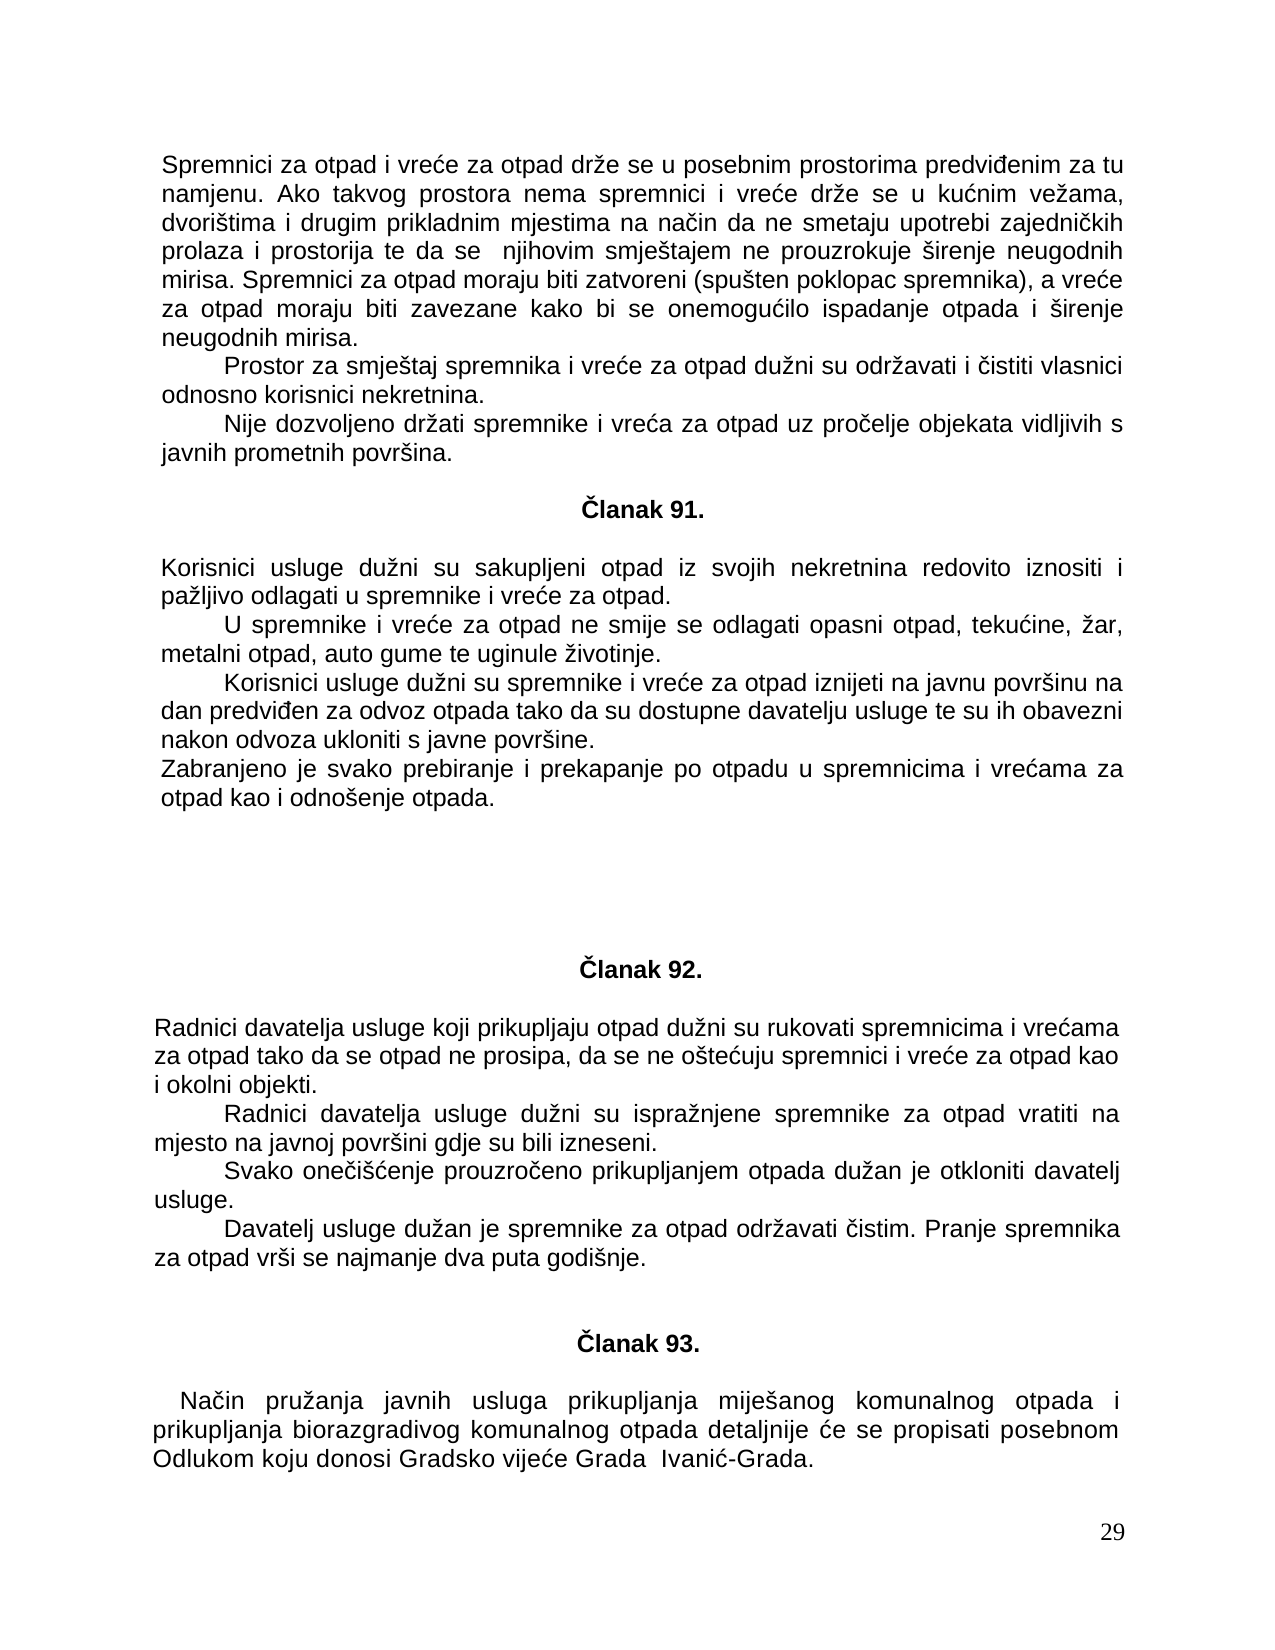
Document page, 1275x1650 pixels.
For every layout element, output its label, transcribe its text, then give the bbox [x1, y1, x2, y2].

text Prostor za smještaj spremnika i vreće za otpad dužni su održavati i čistiti vlasnici odnosno korisnici nekretnina. [161, 351, 1125, 409]
text Davatelj usluge dužan je spremnike za otpad održavati čistim. Pranje spremnika za otpad vrši se najmanje dva puta godišnje. [154, 1214, 1121, 1271]
text Radnici davatelja usluge koji prikupljaju otpad dužni su rukovati spremnicima i vrećama za otpad tako da se otpad ne prosipa, da se ne oštećuju spremnici i vreće za otpad kao i okolni objekti. [154, 1012, 1121, 1099]
text Način pružanja javnih usluga prikupljanja miješanog komunalnog otpada i prikupljanja biorazgradivog komunalnog otpada detaljnije će se propisati posebnom Odlukom koju donosi Gradsko vijeće Grada Ivanić-Grada. [152, 1386, 1121, 1472]
text Članak 91. [161, 495, 1125, 524]
text Spremnici za otpad i vreće za otpad drže se u posebnim prostorima predviđenim za tu namjenu. Ako takvog prostora nema spremnici i vreće drže se u kućnim vežama, dvorištima i drugim prikladnim mjestima na način da ne smetaju upotrebi zajedničkih prolaza i prostorija te da se njihovim smještajem ne prouzrokuje širenje neugodnih mirisa. Spremnici za otpad moraju biti zatvoreni (spušten poklopac spremnika), a vreće za otpad moraju biti zavezane kako bi se onemogućilo ispadanje otpada i širenje neugodnih mirisa. [161, 150, 1125, 351]
text Korisnici usluge dužni su spremnike i vreće za otpad iznijeti na javnu površinu na dan predviđen za odvoz otpada tako da su dostupne davatelju usluge te su ih obavezni nakon odvoza ukloniti s javne površine. [161, 667, 1125, 754]
text Radnici davatelja usluge dužni su ispražnjene spremnike za otpad vratiti na mjesto na javnoj površini gdje su bili izneseni. [154, 1099, 1121, 1156]
text Svako onečišćenje prouzročeno prikupljanjem otpada dužan je otkloniti davatelj usluge. [154, 1156, 1121, 1214]
text Korisnici usluge dužni su sakupljeni otpad iz svojih nekretnina redovito iznositi i pažljivo odlagati u spremnike i vreće za otpad. [161, 552, 1125, 610]
text U spremnike i vreće za otpad ne smije se odlagati opasni otpad, tekućine, žar, metalni otpad, auto gume te uginule životinje. [161, 610, 1125, 667]
text Nije dozvoljeno držati spremnike i vreća za otpad uz pročelje objekata vidljivih s javnih prometnih površina. [161, 409, 1125, 466]
text Članak 93. [152, 1329, 1125, 1357]
text Zabranjeno je svako prebiranje i prekapanje po otpadu u spremnicima i vrećama za otpad kao i odnošenje otpada. [161, 754, 1125, 811]
text Članak 92. [157, 955, 1125, 984]
